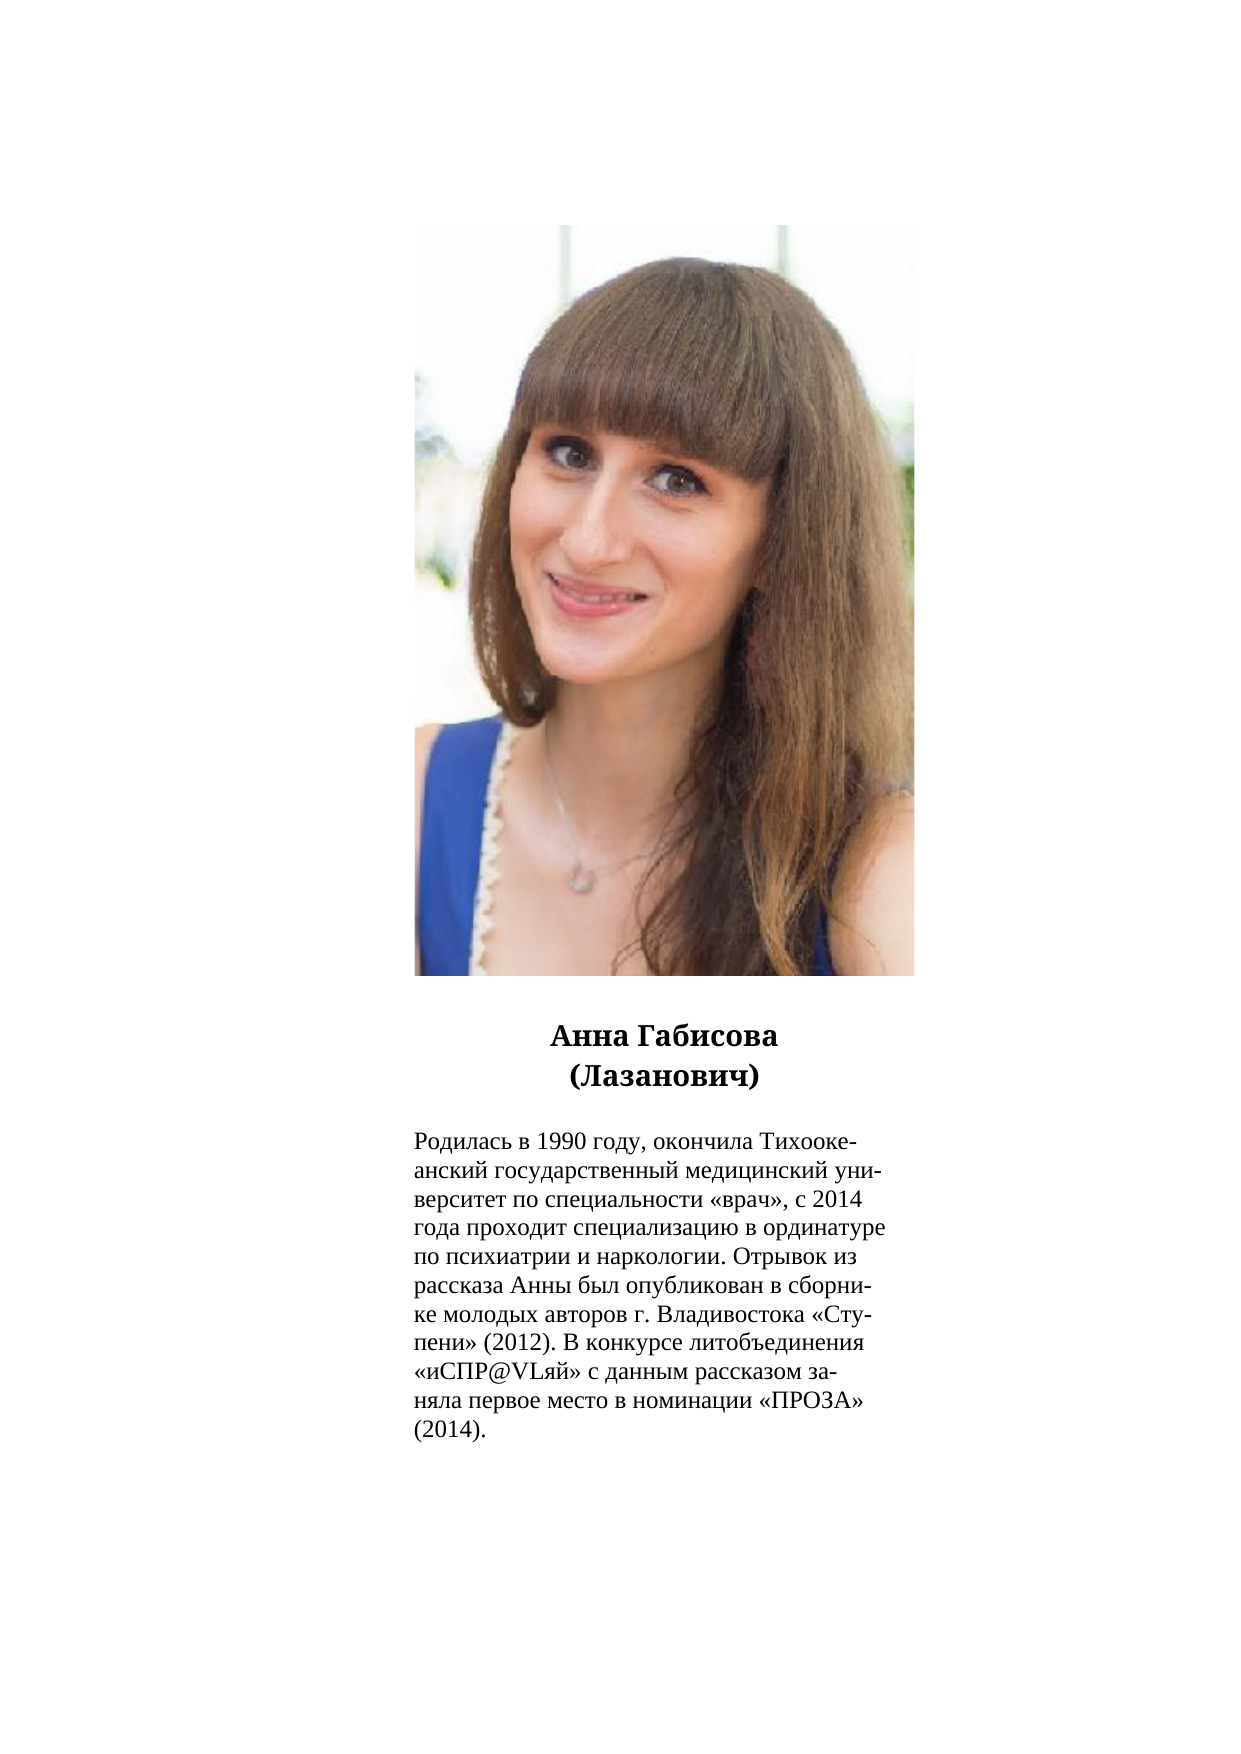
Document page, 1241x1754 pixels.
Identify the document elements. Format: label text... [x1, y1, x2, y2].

text (2014). [413, 1414, 1152, 1442]
text (Лазанович) [177, 1055, 1152, 1095]
text года проходит специализацию в ординатуре [413, 1212, 1152, 1241]
text пени» (2012). В конкурсе литобъединения [413, 1327, 1152, 1356]
picture [414, 225, 915, 976]
text ке молодых авторов г. Владивостока «Сту- [413, 1299, 1152, 1327]
text по психиатрии и наркологии. Отрывок из [413, 1241, 1152, 1270]
text «иСПР@VLяй» с данным рассказом за- [413, 1356, 1152, 1385]
text рассказа Анны был опубликован в сборни- [413, 1270, 1152, 1299]
text няла первое место в номинации «ПРОЗА» [413, 1385, 1152, 1414]
text верситет по специальности «врач», с 2014 [413, 1184, 1152, 1212]
text Анна Габисова [177, 1016, 1152, 1055]
text анский государственный медицинский уни- [413, 1155, 1152, 1184]
text Родилась в 1990 году, окончила Тихооке- [413, 1126, 1152, 1155]
